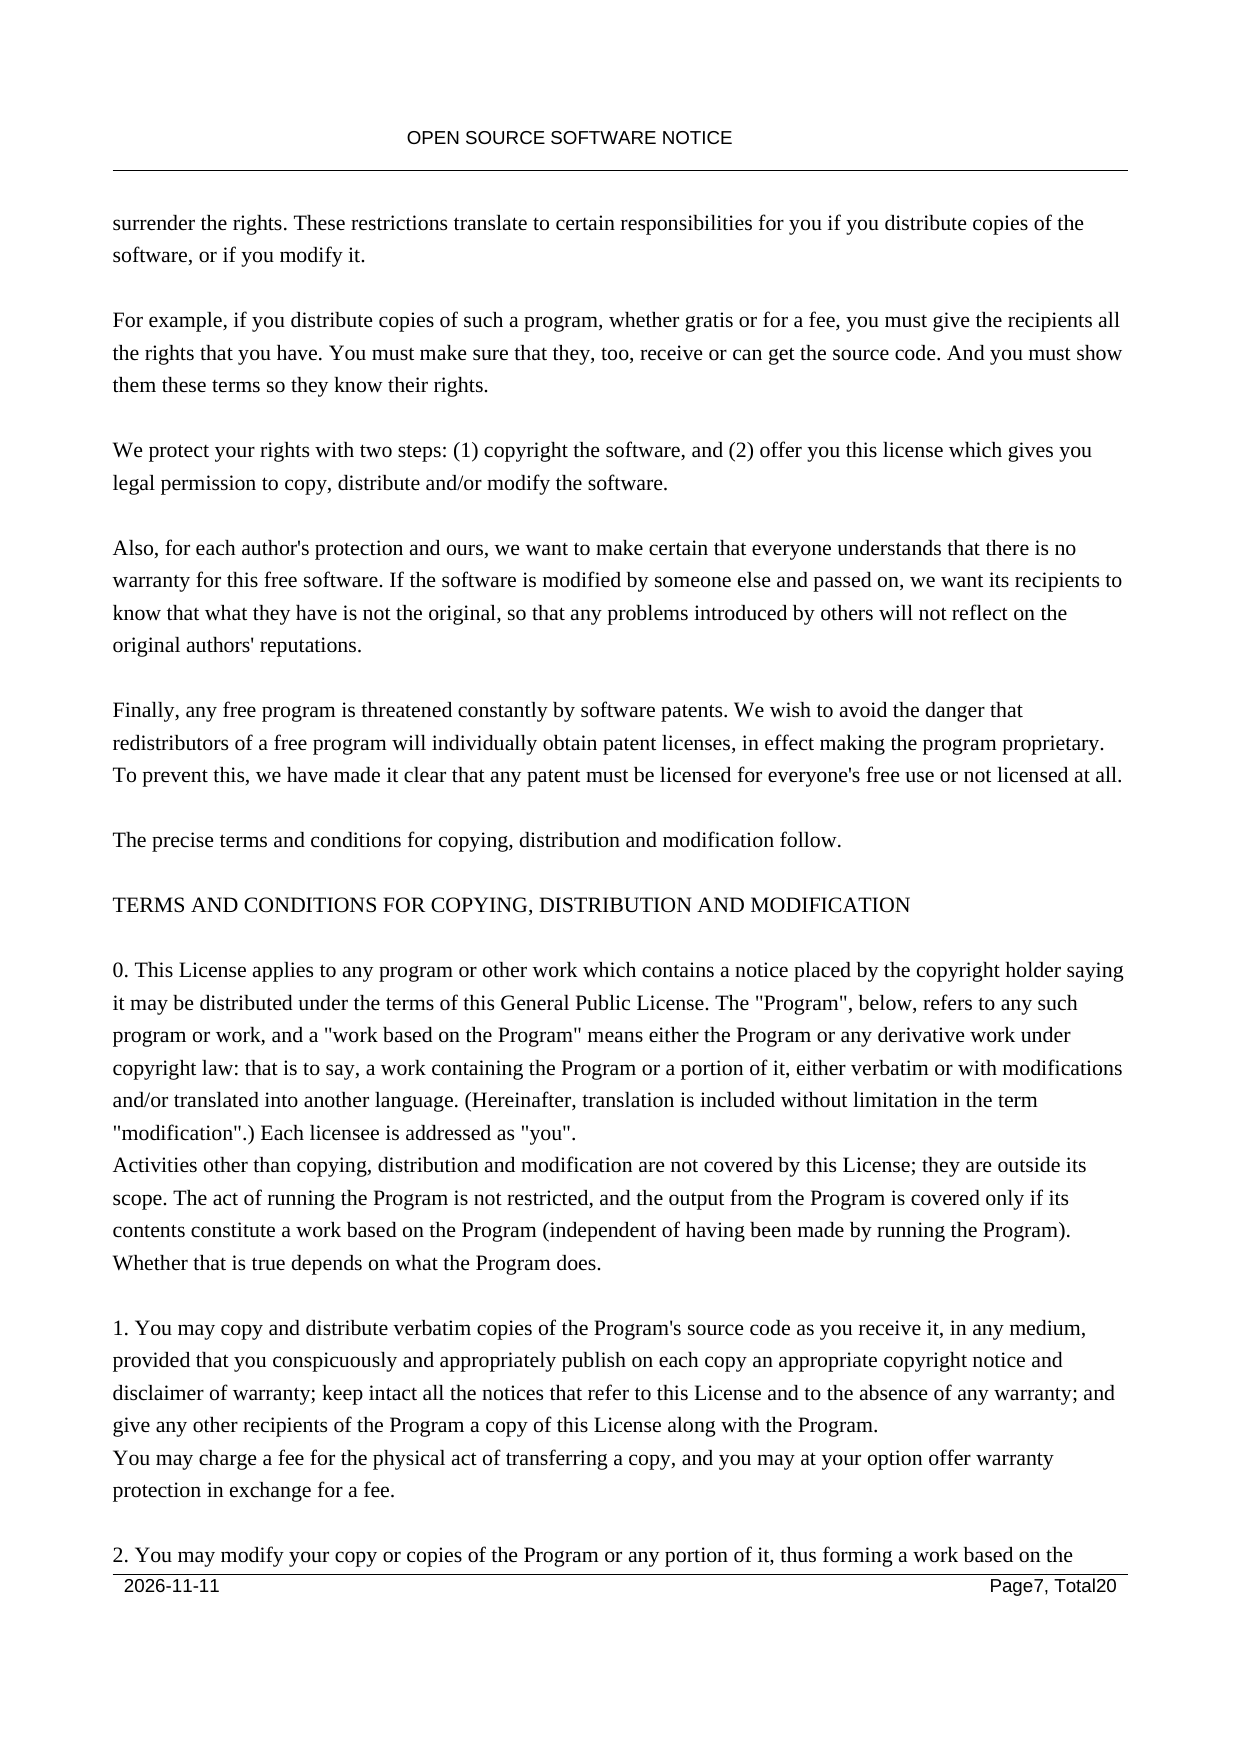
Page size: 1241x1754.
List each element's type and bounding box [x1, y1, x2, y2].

text [112, 206, 1128, 1571]
